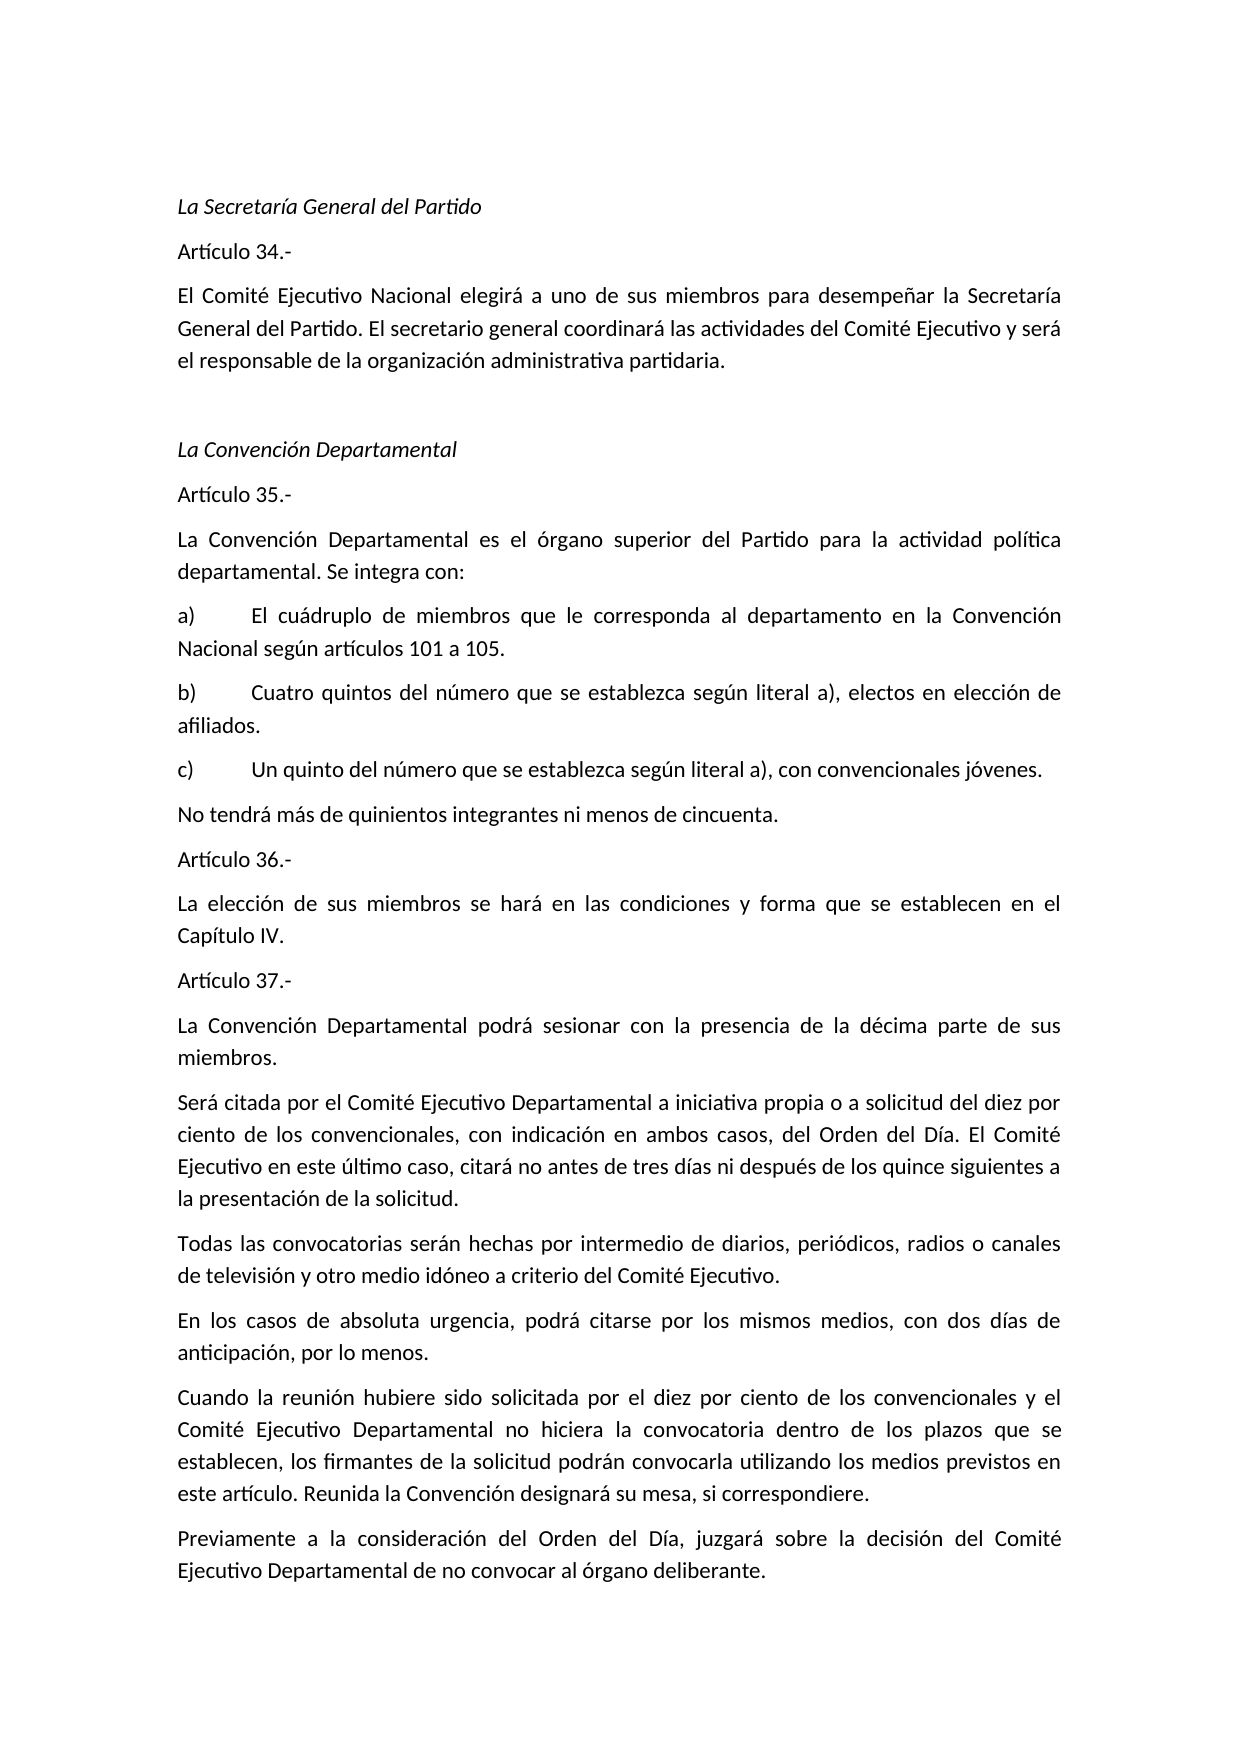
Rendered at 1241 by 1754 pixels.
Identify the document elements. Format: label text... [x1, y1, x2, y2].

text c) Un quinto del número que se establezca según literal a), con convencionales jóvenes. [177, 755, 1063, 783]
text La Convención Departamental [177, 435, 1063, 463]
text b) Cuatro quintos del número que se establezca según literal a), electos en elección de afiliados. [177, 678, 1063, 739]
text La elección de sus miembros se hará en las condiciones y forma que se establecen en el Capítulo IV. [177, 889, 1063, 950]
text La Convención Departamental podrá sesionar con la presencia de la décima parte de sus miembros. [177, 1011, 1063, 1071]
text Previamente a la consideración del Orden del Día, juzgará sobre la decisión del Comité Ejecutivo Departamental de no convocar al órgano deliberante. [177, 1524, 1063, 1584]
text En los casos de absoluta urgencia, podrá citarse por los mismos medios, con dos días de anticipación, por lo menos. [177, 1306, 1063, 1366]
text Artículo 35.- [177, 480, 1063, 508]
text La Convención Departamental es el órgano superior del Partido para la actividad política departamental. Se integra con: [177, 525, 1063, 585]
text El Comité Ejecutivo Nacional elegirá a uno de sus miembros para desempeñar la Secretaría General del Partido. El secretario general coordinará las actividades del Comité Ejecutivo y será el responsable de la organización administrativa partidaria. [177, 282, 1063, 374]
text No tendrá más de quinientos integrantes ni menos de cincuenta. [177, 800, 1063, 828]
text Artículo 37.- [177, 966, 1063, 994]
text La Secretaría General del Partido [177, 192, 1063, 220]
text Cuando la reunión hubiere sido solicitada por el diez por ciento de los convencionales y el Comité Ejecutivo Departamental no hiciera la convocatoria dentro de los plazos que se establecen, los firmantes de la solicitud podrán convocarla utilizando los medios previstos en este artículo. Reunida la Convención designará su mesa, si correspondiere. [177, 1383, 1063, 1507]
text a) El cuádruplo de miembros que le corresponda al departamento en la Convención Nacional según artículos 101 a 105. [177, 602, 1063, 662]
text Será citada por el Comité Ejecutivo Departamental a iniciativa propia o a solicitud del diez por ciento de los convencionales, con indicación en ambos casos, del Orden del Día. El Comité Ejecutivo en este último caso, citará no antes de tres días ni después de los quince siguientes a la presentación de la solicitud. [177, 1088, 1063, 1212]
text Artículo 36.- [177, 845, 1063, 873]
text Todas las convocatorias serán hechas por intermedio de diarios, periódicos, radios o canales de televisión y otro medio idóneo a criterio del Comité Ejecutivo. [177, 1229, 1063, 1289]
text Artículo 34.- [177, 237, 1063, 265]
